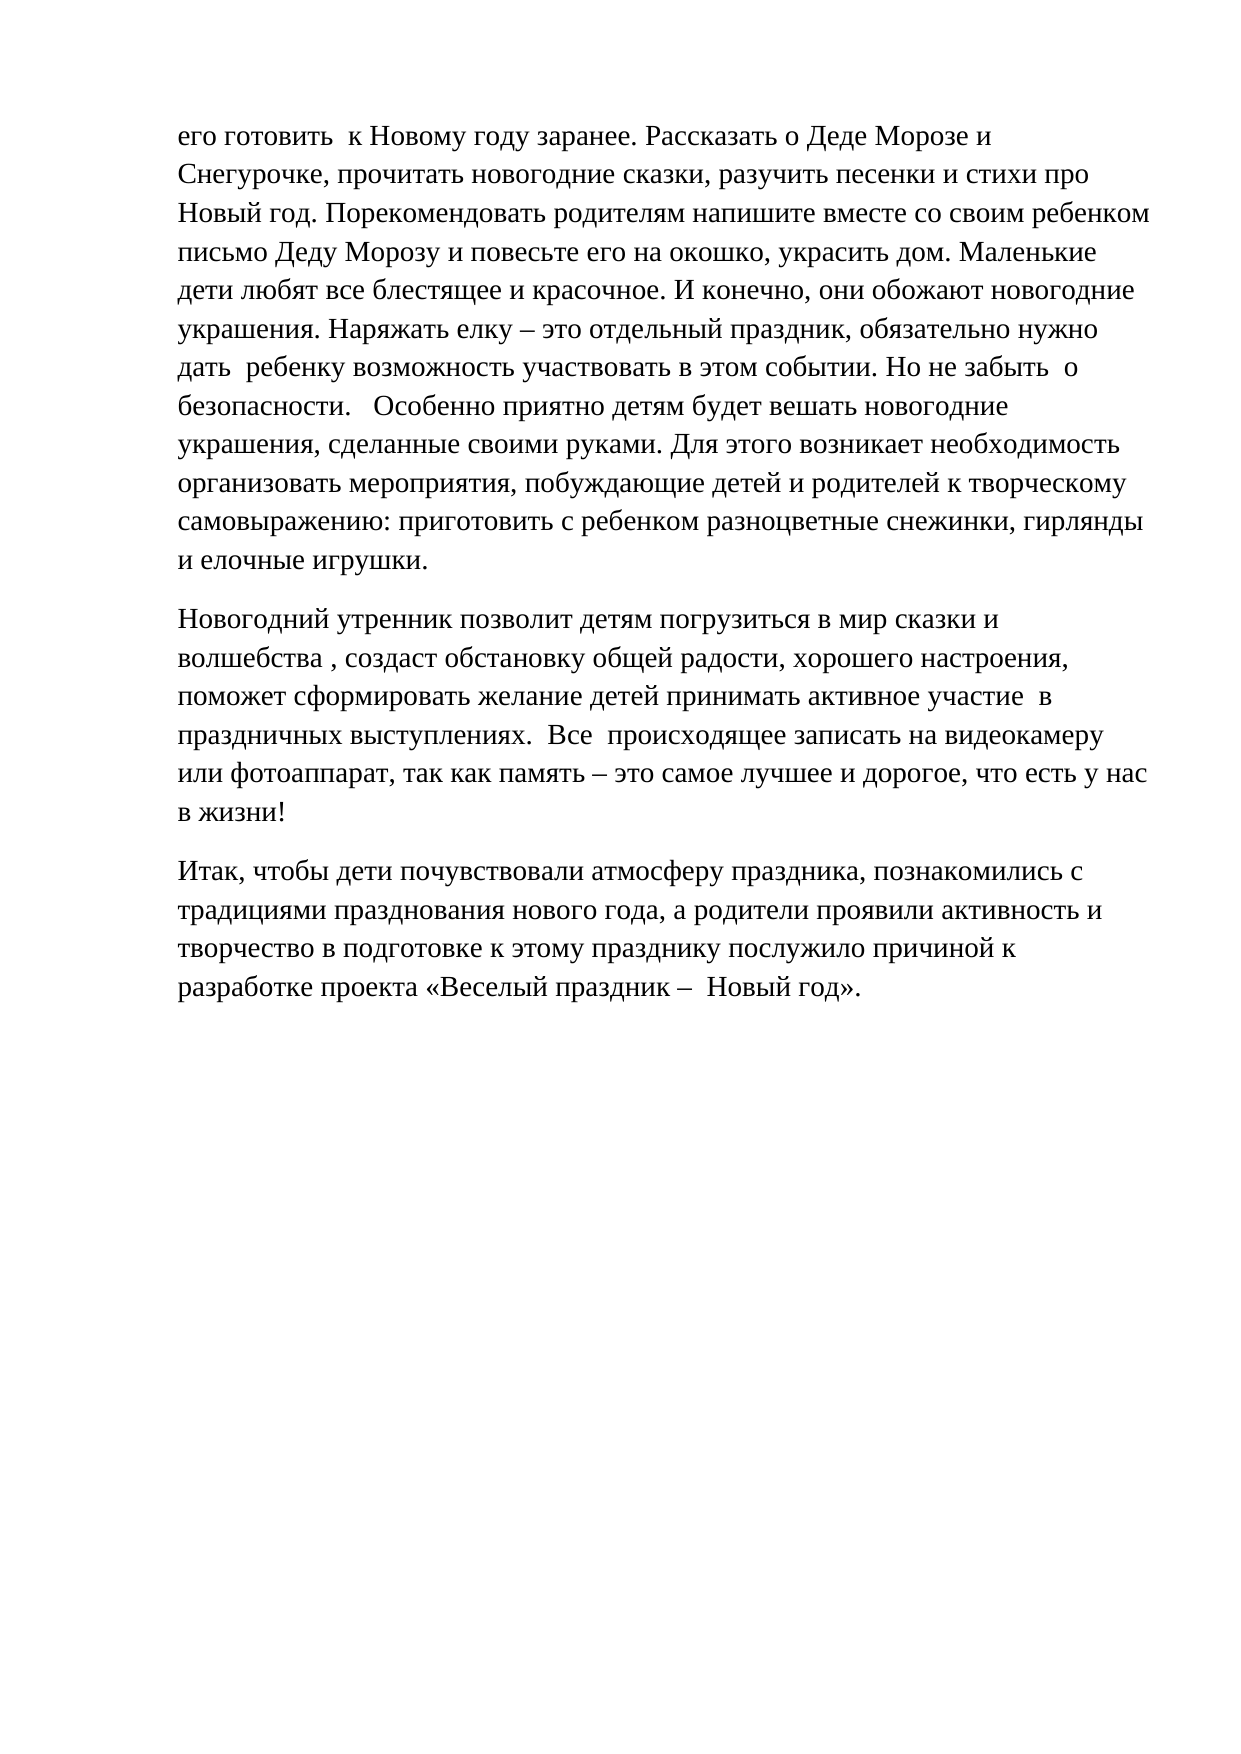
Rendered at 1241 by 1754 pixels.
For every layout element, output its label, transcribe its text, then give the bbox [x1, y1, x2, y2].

text Новогодний утренник позволит детям погрузиться в мир сказки и волшебства , создаст обстановку общей радости, хорошего настроения, поможет сформировать желание детей принимать активное участие в праздничных выступлениях. Все происходящее записать на видеокамеру или фотоаппарат, так как память – это самое лучшее и дорогое, что есть у нас в жизни! [177, 601, 1152, 828]
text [177, 118, 1152, 576]
text Итак, чтобы дети почувствовали атмосферу праздника, познакомились с традициями празднования нового года, а родители проявили активность и творчество в подготовке к этому празднику послужило причиной к разработке проекта «Веселый праздник – Новый год». [177, 853, 1152, 1003]
